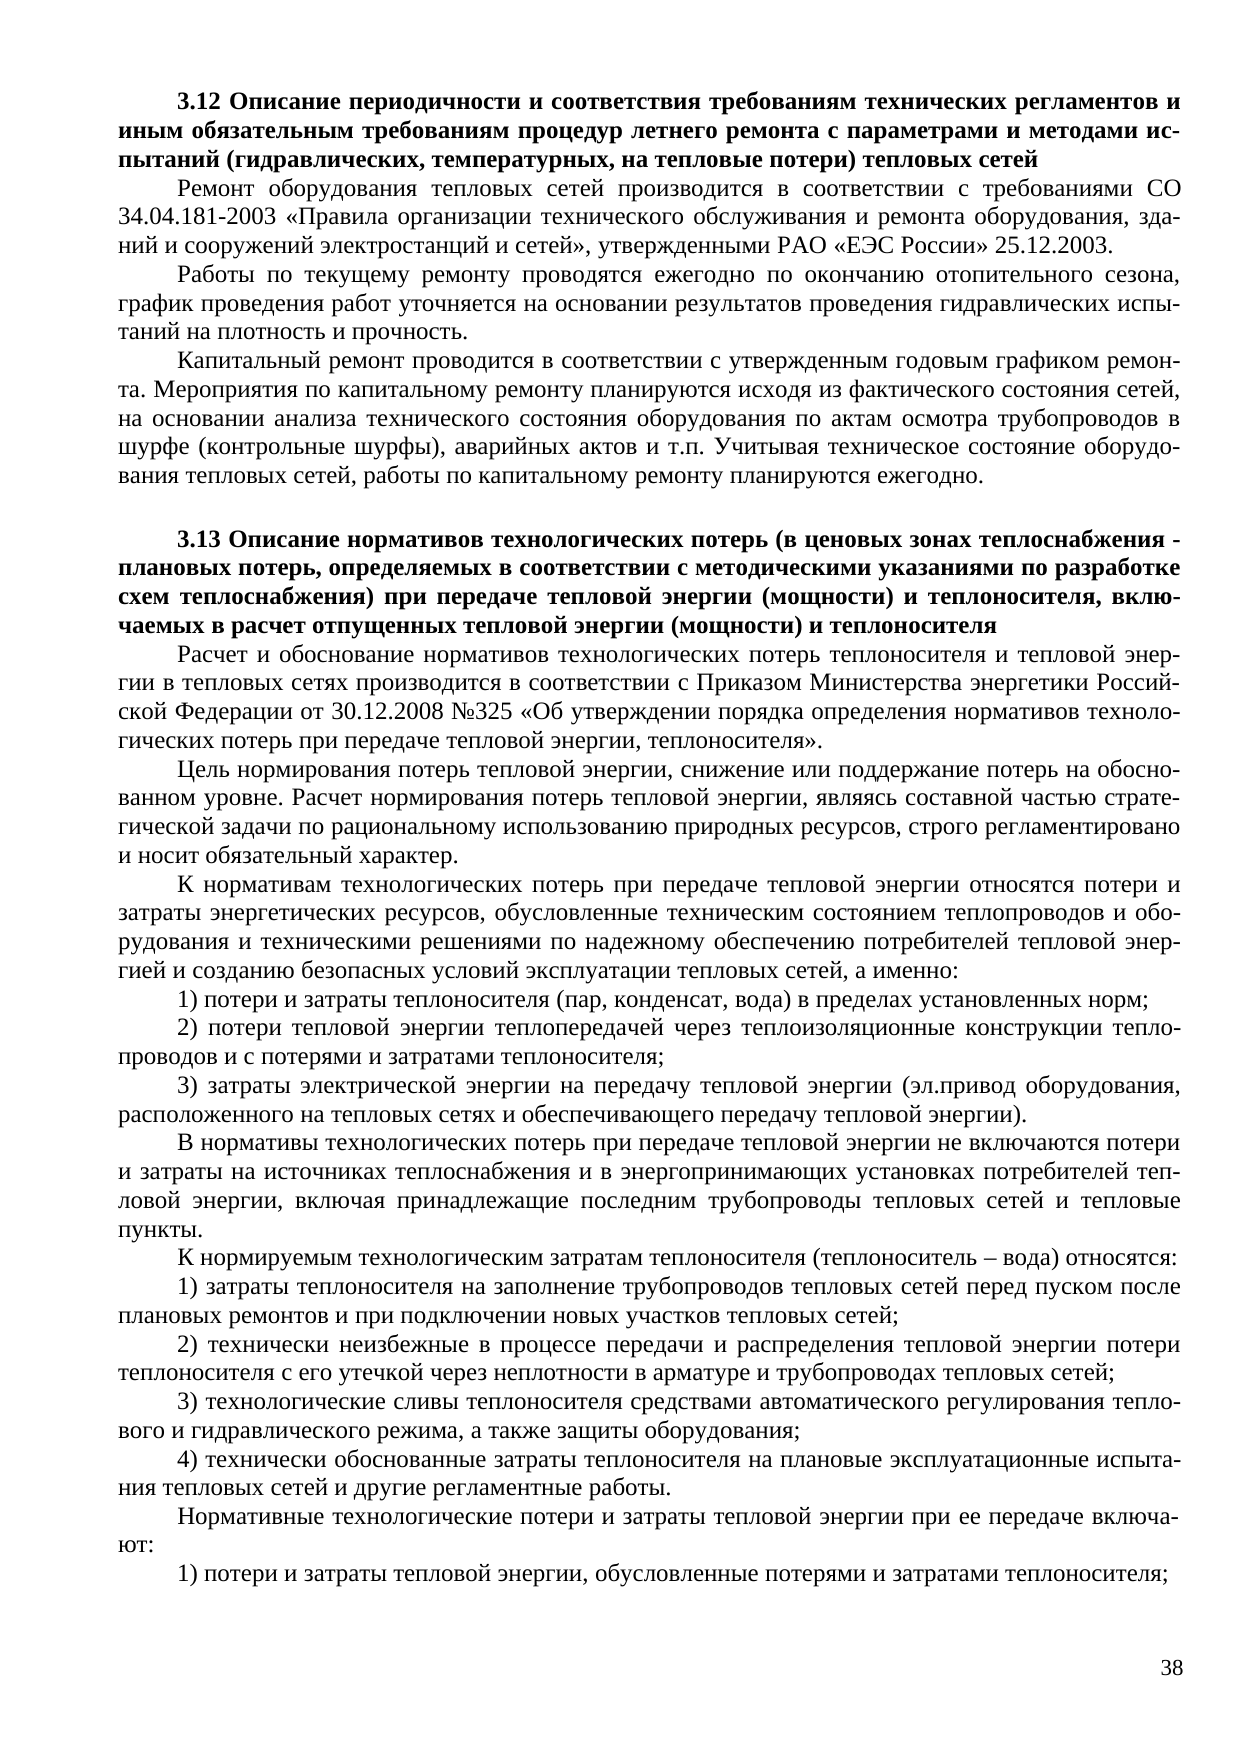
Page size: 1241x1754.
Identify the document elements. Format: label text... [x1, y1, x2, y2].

list затраты электрической энергии на передачу тепловой энергии (эл.привод оборудования, расположенного на тепловых сетях и обеспечивающего передачу тепловой энергии). [118, 1070, 1181, 1127]
subtitle Описание периодичности и соответствия требованиям технических регламентов и иным обязательным требованиям процедур летнего ремонта с параметрами и методами ис- пытаний (гидравлических, температурных, на тепловые потери) тепловых сетей [118, 86, 1182, 173]
text Расчет и обоснование нормативов технологических потерь теплоносителя и тепловой энер- гии в тепловых сетях производится в соответствии с Приказом Министерства энергетики Россий- ской Федерации от 30.12.2008 №325 «Об утверждении порядка определения нормативов техноло- гических потерь при передаче тепловой энергии, теплоносителя». [118, 639, 1182, 754]
text Работы по текущему ремонту проводятся ежегодно по окончанию отопительного сезона, график проведения работ уточняется на основании результатов проведения гидравлических испы- таний на плотность и прочность. [118, 259, 1181, 345]
text Нормативные технологические потери и затраты тепловой энергии при ее передаче включа- [177, 1501, 1215, 1530]
text Ремонт оборудования тепловых сетей производится в соответствии с требованиями СО 34.04.181-2003 «Правила организации технического обслуживания и ремонта оборудования, зда- ний и сооружений электростанций и сетей», утвержденными РАО «ЕЭС России» 25.12.2003. [118, 173, 1182, 259]
text К нормируемым технологическим затратам теплоносителя (теплоноситель – вода) относятся: [177, 1242, 1215, 1271]
text К нормативам технологических потерь при передаче тепловой энергии относятся потери и затраты энергетических ресурсов, обусловленные техническим состоянием теплопроводов и обо- рудования и техническими решениями по надежному обеспечению потребителей тепловой энер- гией и созданию безопасных условий эксплуатации тепловых сетей, а именно: [118, 869, 1182, 984]
list затраты теплоносителя на заполнение трубопроводов тепловых сетей перед пуском после плановых ремонтов и при подключении новых участков тепловых сетей; [118, 1271, 1181, 1329]
text ют: [118, 1530, 1215, 1558]
subtitle Описание нормативов технологических потерь (в ценовых зонах теплоснабжения - плановых потерь, определяемых в соответствии с методическими указаниями по разработке схем теплоснабжения) при передаче тепловой энергии (мощности) и теплоносителя, вклю- чаемых в расчет отпущенных тепловой энергии (мощности) и теплоносителя [118, 524, 1182, 639]
list технологические сливы теплоносителя средствами автоматического регулирования тепло- вого и гидравлического режима, а также защиты оборудования; [118, 1386, 1181, 1444]
text В нормативы технологических потерь при передаче тепловой энергии не включаются потери и затраты на источниках теплоснабжения и в энергопринимающих установках потребителей теп- ловой энергии, включая принадлежащие последним трубопроводы тепловых сетей и тепловые пункты. [118, 1127, 1182, 1242]
list потери и затраты теплоносителя (пар, конденсат, вода) в пределах установленных норм; [177, 984, 1215, 1012]
list технически неизбежные в процессе передачи и распределения тепловой энергии потери теплоносителя с его утечкой через неплотности в арматуре и трубопроводах тепловых сетей; [118, 1329, 1181, 1386]
list потери и затраты тепловой энергии, обусловленные потерями и затратами теплоносителя; [177, 1558, 1215, 1587]
text Капитальный ремонт проводится в соответствии с утвержденным годовым графиком ремон- та. Мероприятия по капитальному ремонту планируются исходя из фактического состояния сетей, на основании анализа технического состояния оборудования по актам осмотра трубопроводов в шурфе (контрольные шурфы), аварийных актов и т.п. Учитывая техническое состояние оборудо- вания тепловых сетей, работы по капитальному ремонту планируются ежегодно. [118, 345, 1181, 489]
list потери тепловой энергии теплопередачей через теплоизоляционные конструкции тепло- проводов и с потерями и затратами теплоносителя; [118, 1012, 1181, 1070]
text Цель нормирования потерь тепловой энергии, снижение или поддержание потерь на обосно- ванном уровне. Расчет нормирования потерь тепловой энергии, являясь составной частью страте- гической задачи по рациональному использованию природных ресурсов, строго регламентировано и носит обязательный характер. [118, 754, 1181, 869]
list технически обоснованные затраты теплоносителя на плановые эксплуатационные испыта- ния тепловых сетей и другие регламентные работы. [118, 1444, 1181, 1501]
